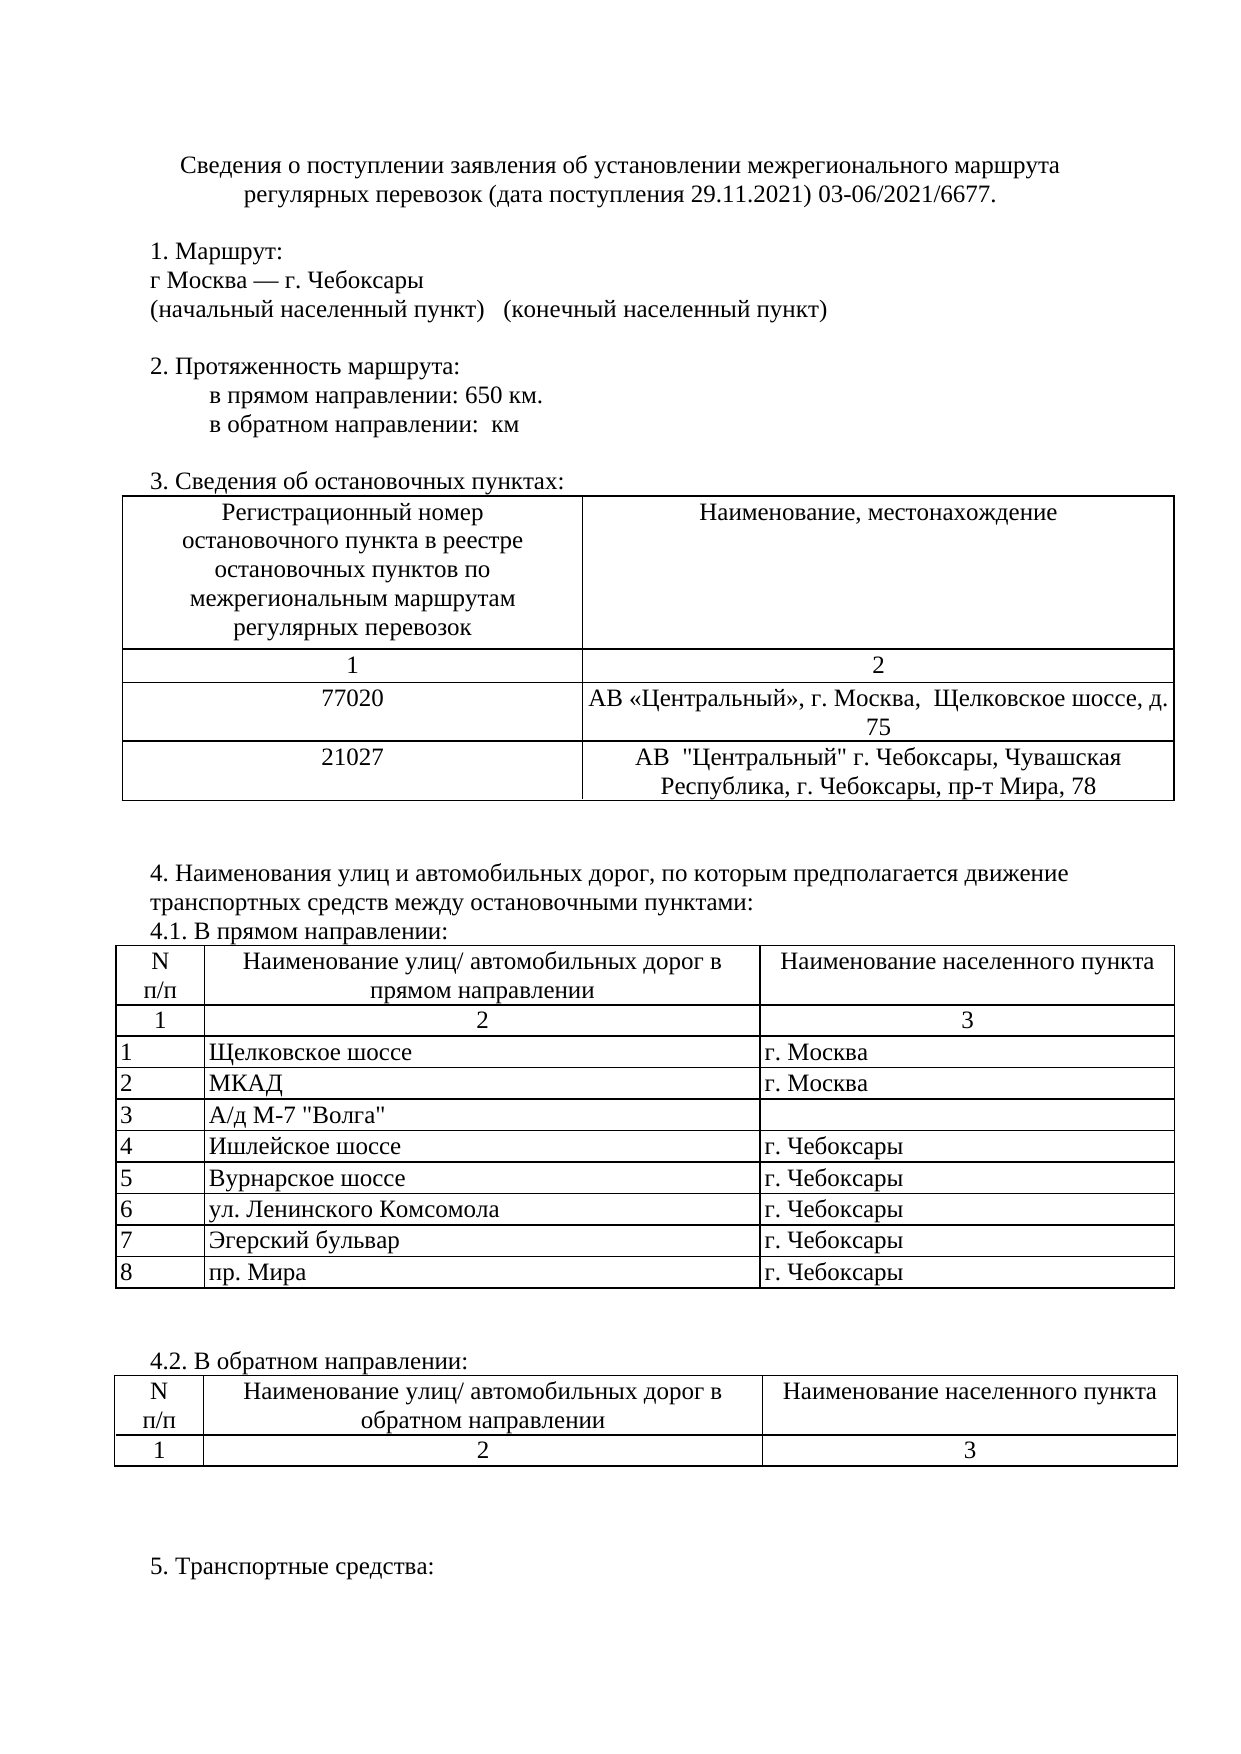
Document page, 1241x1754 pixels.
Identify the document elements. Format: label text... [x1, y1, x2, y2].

table_cell 6 [117, 1194, 204, 1224]
table_cell г. Чебоксары [761, 1194, 1174, 1224]
table_header Регистрационный номер остановочного пункта в реестре остановочных пунктов по межрегиональным маршрутам регулярных перевозок [123, 497, 582, 648]
table_cell 77020 [123, 683, 582, 740]
table_cell 5 [117, 1163, 204, 1193]
text 4.1. В прямом направлении: [150, 916, 1090, 945]
table_cell 2 [583, 650, 1173, 681]
table_header Наименование улиц/ автомобильных дорог в прямом направлении [205, 946, 759, 1004]
table_header Наименование улиц/ автомобильных дорог в обратном направлении [204, 1376, 762, 1434]
table_cell 3 [761, 1006, 1174, 1035]
table_cell 1 [123, 650, 582, 681]
table_cell г. Чебоксары [761, 1257, 1174, 1287]
table_cell 1 [115, 1435, 203, 1465]
table_cell г. Чебоксары [761, 1163, 1174, 1193]
text 1. Маршрут: [150, 236, 1090, 265]
table_cell г. Москва [761, 1068, 1174, 1098]
table_cell г. Москва [761, 1037, 1174, 1067]
table_cell 1 [117, 1037, 204, 1067]
table_header Наименование населенного пункта [763, 1376, 1177, 1434]
table_cell 7 [117, 1226, 204, 1256]
table_cell 8 [117, 1257, 204, 1287]
table_cell [761, 1100, 1174, 1130]
table_header N п/п [115, 1376, 203, 1434]
table_cell 2 [117, 1068, 204, 1098]
table_cell АВ «Центральный», г. Москва, Щелковское шоссе, д. 75 [583, 683, 1173, 740]
table_cell Эгерский бульвар [205, 1226, 759, 1256]
table_cell Щелковское шоссе [205, 1037, 759, 1067]
text Сведения о поступлении заявления об установлении межрегионального маршрута регулярных перевозок (дата поступления 29.11.2021) 03-06/2021/6677. [150, 150, 1090, 207]
text в обратном направлении: км [150, 409, 1090, 437]
text 5. Транспортные средства: [150, 1551, 1090, 1579]
table_cell Вурнарское шоссе [205, 1163, 759, 1193]
table_cell ул. Ленинского Комсомола [205, 1194, 759, 1224]
table_cell г. Чебоксары [761, 1131, 1174, 1161]
table_cell АВ "Центральный" г. Чебоксары, Чувашская Республика, г. Чебоксары, пр-т Мира, 78 [583, 742, 1173, 799]
table_cell А/д М-7 "Волга" [205, 1100, 759, 1130]
text 3. Сведения об остановочных пунктах: [150, 466, 1090, 495]
text 4. Наименования улиц и автомобильных дорог, по которым предполагается движение транспортных средств между остановочными пунктами: [150, 858, 1090, 916]
table_header Наименование, местонахождение [583, 497, 1173, 648]
table_cell г. Чебоксары [761, 1226, 1174, 1256]
text г Москва — г. Чебоксары [150, 265, 1090, 294]
text 4.2. В обратном направлении: [150, 1346, 1090, 1375]
table_header Наименование населенного пункта [761, 946, 1174, 1004]
table_cell 4 [117, 1131, 204, 1161]
text 2. Протяженность маршрута: [150, 351, 1090, 380]
table_cell 1 [117, 1006, 204, 1035]
table_cell 2 [205, 1006, 759, 1035]
table_cell Ишлейское шоссе [205, 1131, 759, 1161]
table_cell 3 [117, 1100, 204, 1130]
text в прямом направлении: 650 км. [150, 380, 1090, 409]
table_header N п/п [117, 946, 204, 1004]
table_cell 2 [204, 1436, 762, 1465]
table_cell 3 [763, 1434, 1177, 1465]
table_cell 21027 [123, 742, 582, 799]
table_cell МКАД [205, 1068, 759, 1098]
table_cell пр. Мира [205, 1257, 759, 1287]
text (начальный населенный пункт) (конечный населенный пункт) [150, 294, 1090, 322]
